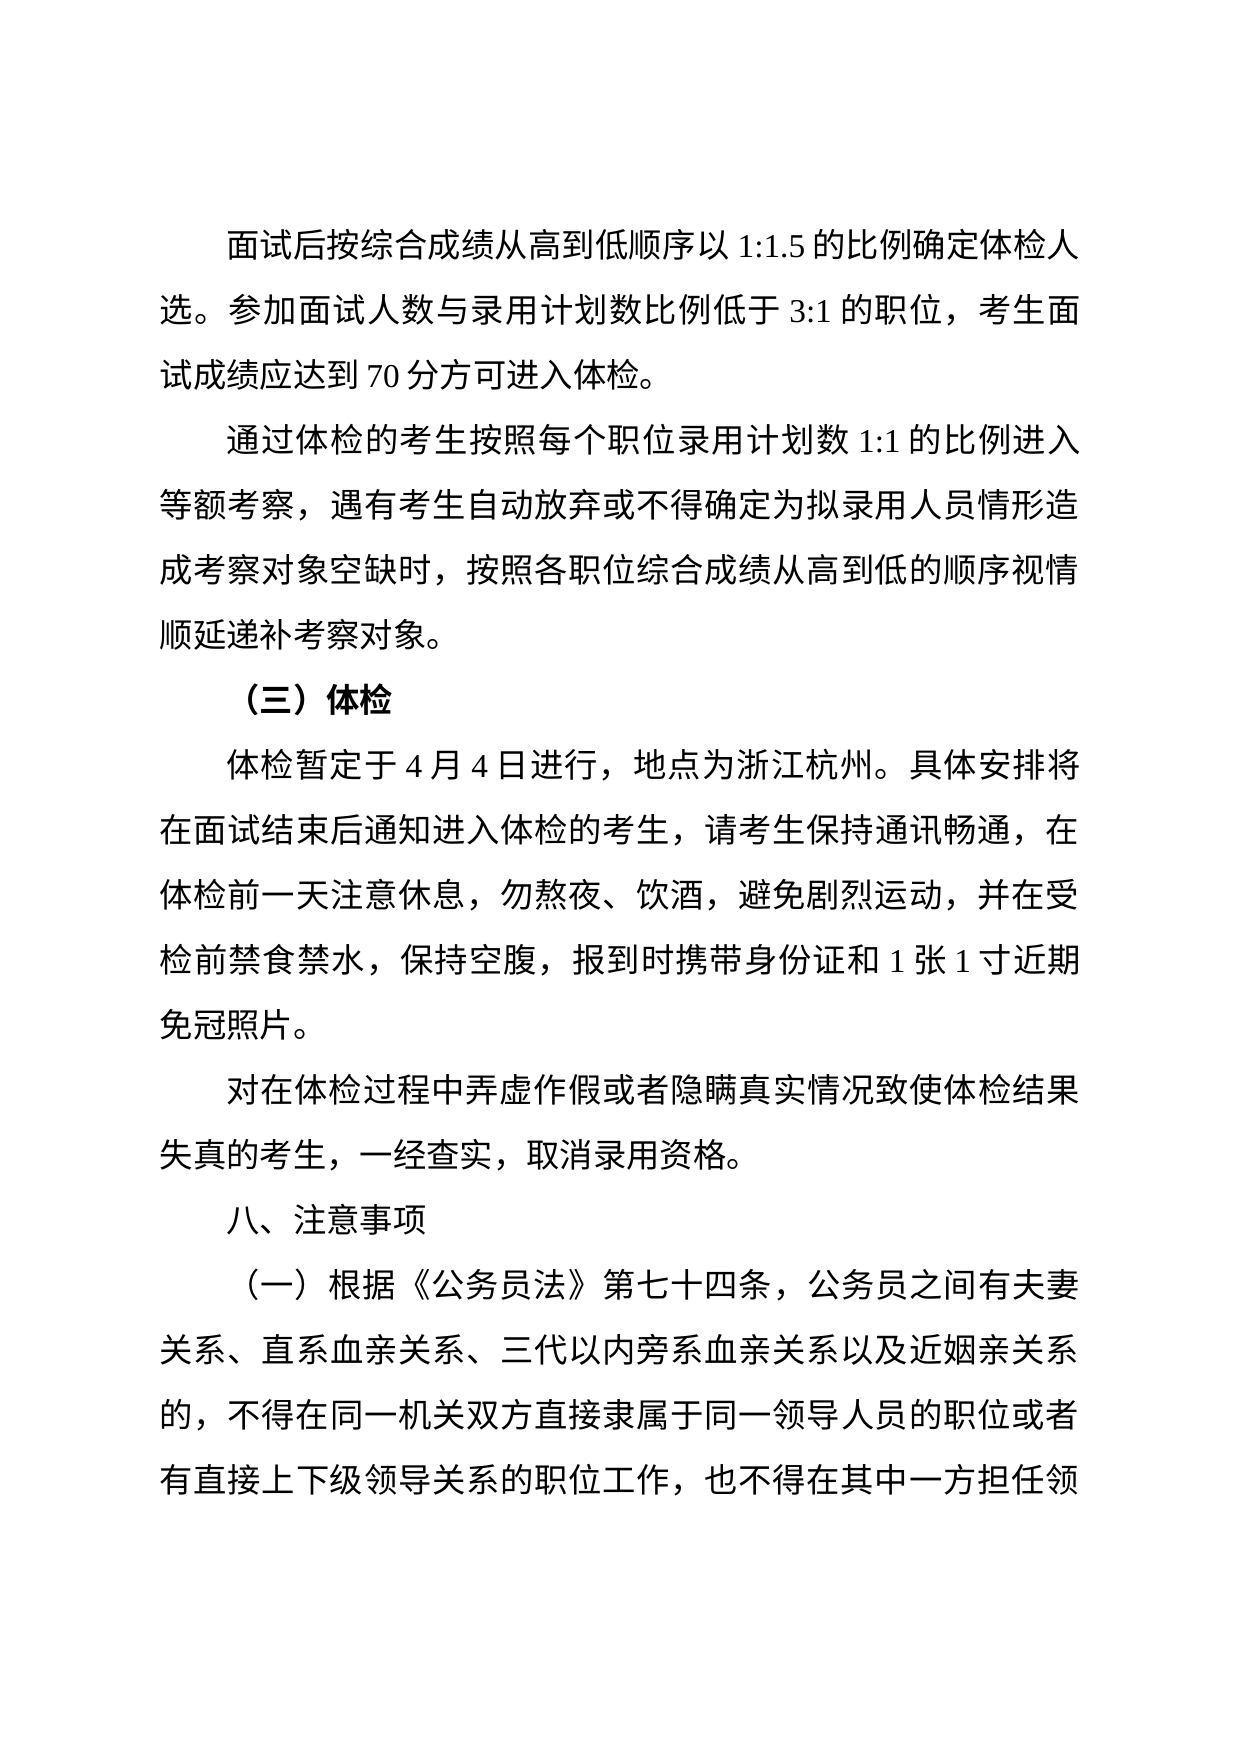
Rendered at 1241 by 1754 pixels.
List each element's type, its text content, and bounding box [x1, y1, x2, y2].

text 八、注意事项 [159, 1186, 1081, 1251]
text 通过体检的考生按照每个职位录用计划数1:1的比例进入等额考察，遇有考生自动放弃或不得确定为拟录用人员情形造成考察对象空缺时，按照各职位综合成绩从高到低的顺序视情顺延递补考察对象。 [159, 406, 1081, 666]
text 体检暂定于4月4日进行，地点为浙江杭州。具体安排将在面试结束后通知进入体检的考生，请考生保持通讯畅通，在体检前一天注意休息，勿熬夜、饮酒，避免剧烈运动，并在受检前禁食禁水，保持空腹，报到时携带身份证和1张1寸近期免冠照片。 [159, 731, 1081, 1056]
text 面试后按综合成绩从高到低顺序以1:1.5的比例确定体检人选。参加面试人数与录用计划数比例低于3:1的职位，考生面试成绩应达到70分方可进入体检。 [159, 211, 1081, 406]
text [159, 1251, 1081, 1511]
text （三）体检 [159, 666, 1081, 731]
text 对在体检过程中弄虚作假或者隐瞒真实情况致使体检结果失真的考生，一经查实，取消录用资格。 [159, 1056, 1081, 1186]
